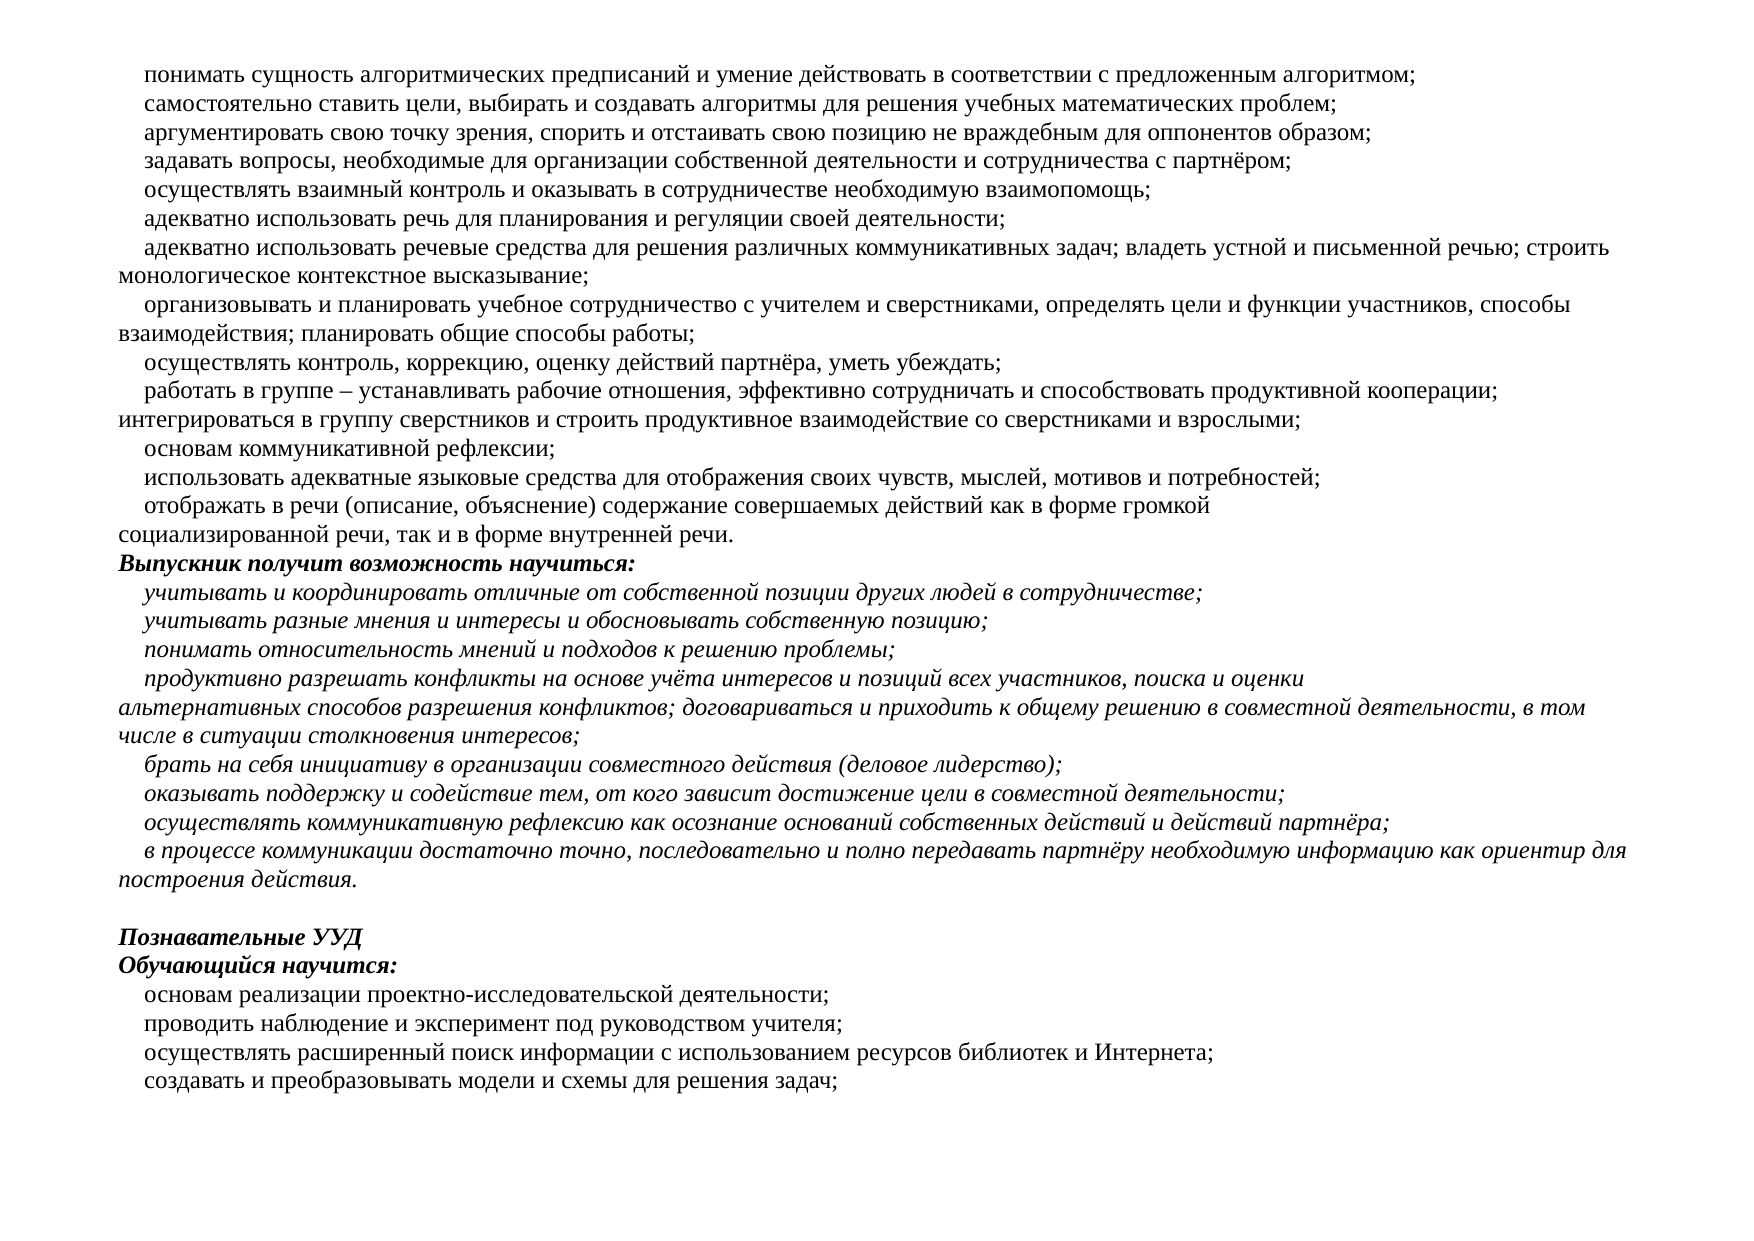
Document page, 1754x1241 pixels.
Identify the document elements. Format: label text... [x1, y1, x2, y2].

text  основам реализации проектно-исследовательской деятельности; [118, 979, 1636, 1008]
text  проводить наблюдение и эксперимент под руководством учителя; [118, 1008, 1636, 1037]
text  понимать относительность мнений и подходов к решению проблемы; [118, 634, 1636, 663]
text Обучающийся научится: [118, 950, 1636, 979]
text  осуществлять взаимный контроль и оказывать в сотрудничестве необходимую взаимопомощь; [118, 174, 1636, 203]
text  отображать в речи (описание, объяснение) содержание совершаемых действий как в форме громкой [118, 490, 1636, 519]
text  самостоятельно ставить цели, выбирать и создавать алгоритмы для решения учебных математических проблем; [118, 88, 1636, 117]
text  осуществлять коммуникативную рефлексию как осознание оснований собственных действий и действий партнёра; [118, 807, 1636, 835]
text  в процессе коммуникации достаточно точно, последовательно и полно передавать партнёру необходимую информацию как ориентир для построения действия. [118, 835, 1636, 893]
text  брать на себя инициативу в организации совместного действия (деловое лидерство); [118, 749, 1636, 778]
text Познавательные УУД [118, 922, 1636, 950]
text  аргументировать свою точку зрения, спорить и отстаивать свою позицию не враждебным для оппонентов образом; [118, 117, 1636, 145]
text  создавать и преобразовывать модели и схемы для решения задач; [118, 1065, 1636, 1094]
text  задавать вопросы, необходимые для организации собственной деятельности и сотрудничества с партнёром; [118, 145, 1636, 174]
text  понимать сущность алгоритмических предписаний и умение действовать в соответствии с предложенным алгоритмом; [118, 59, 1636, 88]
text  осуществлять расширенный поиск информации с использованием ресурсов библиотек и Интернета; [118, 1037, 1636, 1065]
text  организовывать и планировать учебное сотрудничество с учителем и сверстниками, определять цели и функции участников, способы взаимодействия; планировать общие способы работы; [118, 289, 1636, 347]
text  адекватно использовать речевые средства для решения различных коммуникативных задач; владеть устной и письменной речью; строить монологическое контекстное высказывание; [118, 232, 1636, 289]
text  оказывать поддержку и содействие тем, от кого зависит достижение цели в совместной деятельности; [118, 778, 1636, 807]
text  адекватно использовать речь для планирования и регуляции своей деятельности; [118, 203, 1636, 232]
text  использовать адекватные языковые средства для отображения своих чувств, мыслей, мотивов и потребностей; [118, 462, 1636, 490]
text Выпускник получит возможность научиться: [118, 548, 1636, 577]
text  продуктивно разрешать конфликты на основе учёта интересов и позиций всех участников, поиска и оценки [118, 663, 1636, 692]
text  работать в группе – устанавливать рабочие отношения, эффективно сотрудничать и способствовать продуктивной кооперации; интегрироваться в группу сверстников и строить продуктивное взаимодействие со сверстниками и взрослыми; [118, 375, 1636, 433]
text  основам коммуникативной рефлексии; [118, 433, 1636, 462]
text  учитывать и координировать отличные от собственной позиции других людей в сотрудничестве; [118, 577, 1636, 605]
text альтернативных способов разрешения конфликтов; договариваться и приходить к общему решению в совместной деятельности, в том числе в ситуации столкновения интересов; [118, 692, 1636, 749]
text  учитывать разные мнения и интересы и обосновывать собственную позицию; [118, 605, 1636, 634]
text  осуществлять контроль, коррекцию, оценку действий партнёра, уметь убеждать; [118, 347, 1636, 375]
text социализированной речи, так и в форме внутренней речи. [118, 519, 1636, 548]
